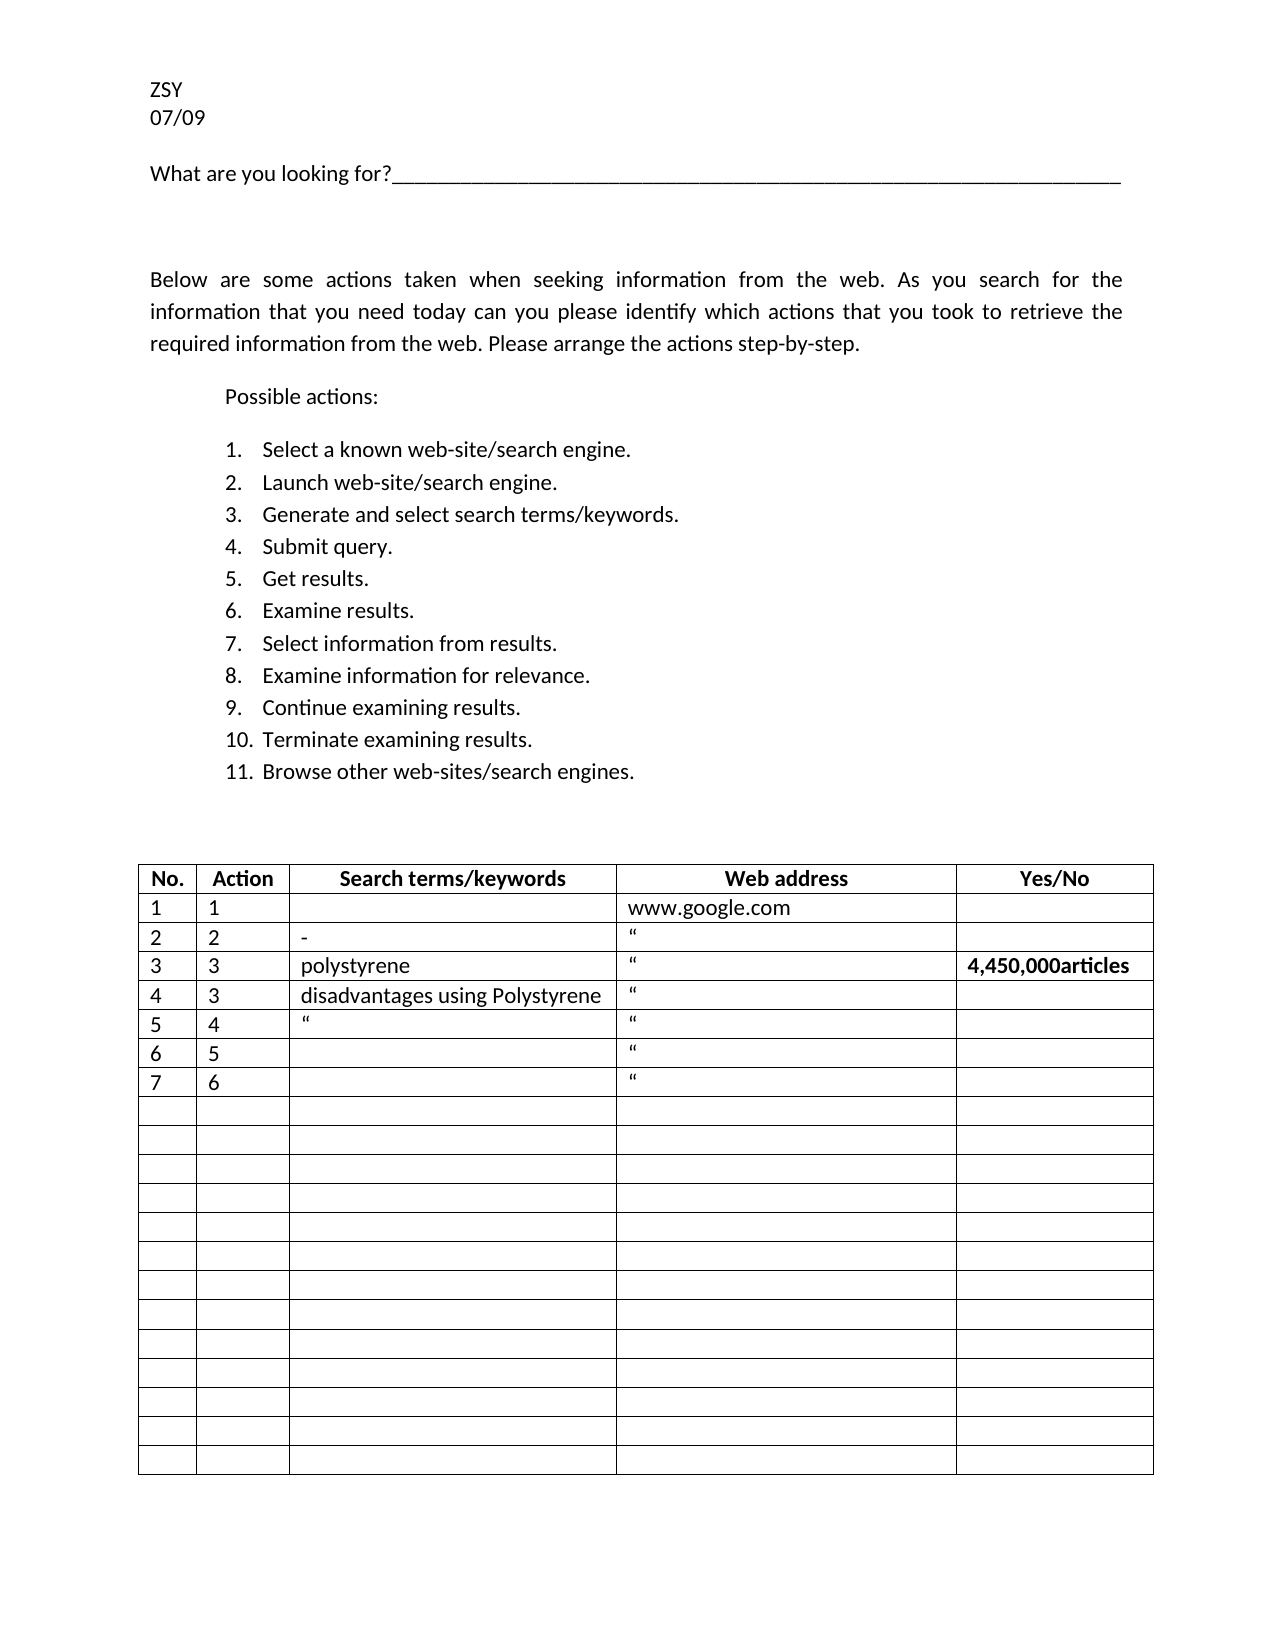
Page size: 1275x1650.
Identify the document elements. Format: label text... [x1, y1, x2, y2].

table_cell www.google.com [617, 894, 956, 922]
table_cell [290, 1359, 616, 1387]
table_cell 5 [197, 1039, 289, 1067]
table_cell [290, 1068, 616, 1096]
table_cell [957, 894, 1153, 922]
table_cell [957, 1271, 1153, 1299]
table_cell “ [617, 1068, 956, 1096]
table_cell [197, 1300, 289, 1328]
list Browse other web-sites/search engines. [225, 757, 1125, 785]
table_cell [290, 1126, 616, 1154]
table_cell [290, 894, 616, 922]
table_cell [617, 1330, 956, 1357]
table_cell “ [617, 952, 956, 980]
table_cell [617, 1446, 956, 1474]
table_cell [290, 1184, 616, 1212]
table_cell [197, 1242, 289, 1270]
table_cell [290, 1300, 616, 1328]
table_cell “ [617, 1039, 956, 1067]
table_cell 1 [139, 894, 196, 922]
table_cell [290, 1097, 616, 1125]
table_cell [139, 1155, 196, 1183]
list Continue examining results. [225, 693, 1125, 721]
table_cell 4 [139, 981, 196, 1009]
table_header Yes/No [957, 865, 1153, 892]
table_header No. [139, 865, 196, 892]
text What are you looking for?________________________________________________________________ [150, 159, 1125, 187]
table_cell [139, 1184, 196, 1212]
table_cell [617, 1213, 956, 1241]
table_cell [957, 1330, 1153, 1357]
table_cell [957, 1184, 1153, 1212]
table_header Search terms/keywords [290, 865, 616, 892]
table_cell [290, 1271, 616, 1299]
table_header Action [197, 865, 289, 892]
table_cell [957, 1097, 1153, 1125]
table_cell 2 [197, 923, 289, 951]
table_cell [957, 1388, 1153, 1416]
table_cell “ [290, 1010, 616, 1038]
table_cell 4 [197, 1010, 289, 1038]
table_cell [290, 1242, 616, 1270]
list Examine results. [225, 596, 1125, 624]
table_cell [139, 1446, 196, 1474]
table_cell [957, 1446, 1153, 1474]
table_cell [290, 1155, 616, 1183]
table_header Web address [617, 865, 956, 892]
table_cell [139, 1213, 196, 1241]
table_cell [197, 1271, 289, 1299]
table_cell [139, 1300, 196, 1328]
list Examine information for relevance. [225, 661, 1125, 689]
list Submit query. [225, 532, 1125, 560]
table_cell 1 [197, 894, 289, 922]
table_cell [957, 1126, 1153, 1154]
table_cell [139, 1097, 196, 1125]
table_cell 5 [139, 1010, 196, 1038]
table_cell [957, 923, 1153, 951]
table_cell [139, 1388, 196, 1416]
table_cell [957, 981, 1153, 1009]
list Select information from results. [225, 629, 1125, 657]
table_cell [290, 1388, 616, 1416]
table_cell [139, 1417, 196, 1445]
table_cell [617, 1417, 956, 1445]
table_cell 3 [139, 952, 196, 980]
table_cell [957, 1417, 1153, 1445]
table_cell [617, 1388, 956, 1416]
table_cell [617, 1184, 956, 1212]
table_cell [197, 1417, 289, 1445]
table_cell [290, 1213, 616, 1241]
table_cell [617, 1271, 956, 1299]
table_cell [139, 1330, 196, 1357]
table_cell [290, 1330, 616, 1357]
list Terminate examining results. [225, 725, 1125, 753]
table_cell [139, 1242, 196, 1270]
table_cell disadvantages using Polystyrene [290, 981, 616, 1009]
table_cell [290, 1417, 616, 1445]
table_cell [197, 1388, 289, 1416]
table_cell [139, 1126, 196, 1154]
table_cell [957, 1359, 1153, 1387]
table_cell [617, 1126, 956, 1154]
table_cell [957, 1010, 1153, 1038]
list Select a known web-site/search engine. [225, 436, 1125, 463]
table_cell polystyrene [290, 952, 616, 980]
table_cell 3 [197, 981, 289, 1009]
table_cell 2 [139, 923, 196, 951]
table_cell [957, 1242, 1153, 1270]
table_cell [290, 1039, 616, 1067]
text Below are some actions taken when seeking information from the web. As you search for the information that you need today can you please identify which actions that you took to retrieve the required information from the web. Please arrange the actions step-by-step. [150, 265, 1125, 357]
table_cell [617, 1359, 956, 1387]
table_cell [617, 1300, 956, 1328]
table_cell “ [617, 1010, 956, 1038]
table_cell [957, 1300, 1153, 1328]
table_cell “ [617, 923, 956, 951]
table_cell 6 [197, 1068, 289, 1096]
table_cell 3 [197, 952, 289, 980]
table_cell [197, 1446, 289, 1474]
table_cell 6 [139, 1039, 196, 1067]
table_cell 7 [139, 1068, 196, 1096]
table_cell [197, 1126, 289, 1154]
table_cell [197, 1359, 289, 1387]
table_cell [197, 1184, 289, 1212]
table_cell [617, 1155, 956, 1183]
table_cell [197, 1155, 289, 1183]
list Generate and select search terms/keywords. [225, 500, 1125, 528]
table_cell [139, 1271, 196, 1299]
table_cell “ [617, 981, 956, 1009]
table_cell [197, 1097, 289, 1125]
table_cell [957, 1155, 1153, 1183]
table_cell [957, 1213, 1153, 1241]
table_cell [617, 1097, 956, 1125]
table_cell [957, 1068, 1153, 1096]
text Possible actions: [150, 382, 1125, 411]
table_cell - [290, 923, 616, 951]
table_cell 4,450,000articles [957, 952, 1153, 980]
table_cell [957, 1039, 1153, 1067]
table_cell [617, 1242, 956, 1270]
table_cell [197, 1330, 289, 1357]
list Get results. [225, 564, 1125, 592]
table_cell [290, 1446, 616, 1474]
list Launch web-site/search engine. [225, 468, 1125, 496]
table_cell [197, 1213, 289, 1241]
table_cell [139, 1359, 196, 1387]
